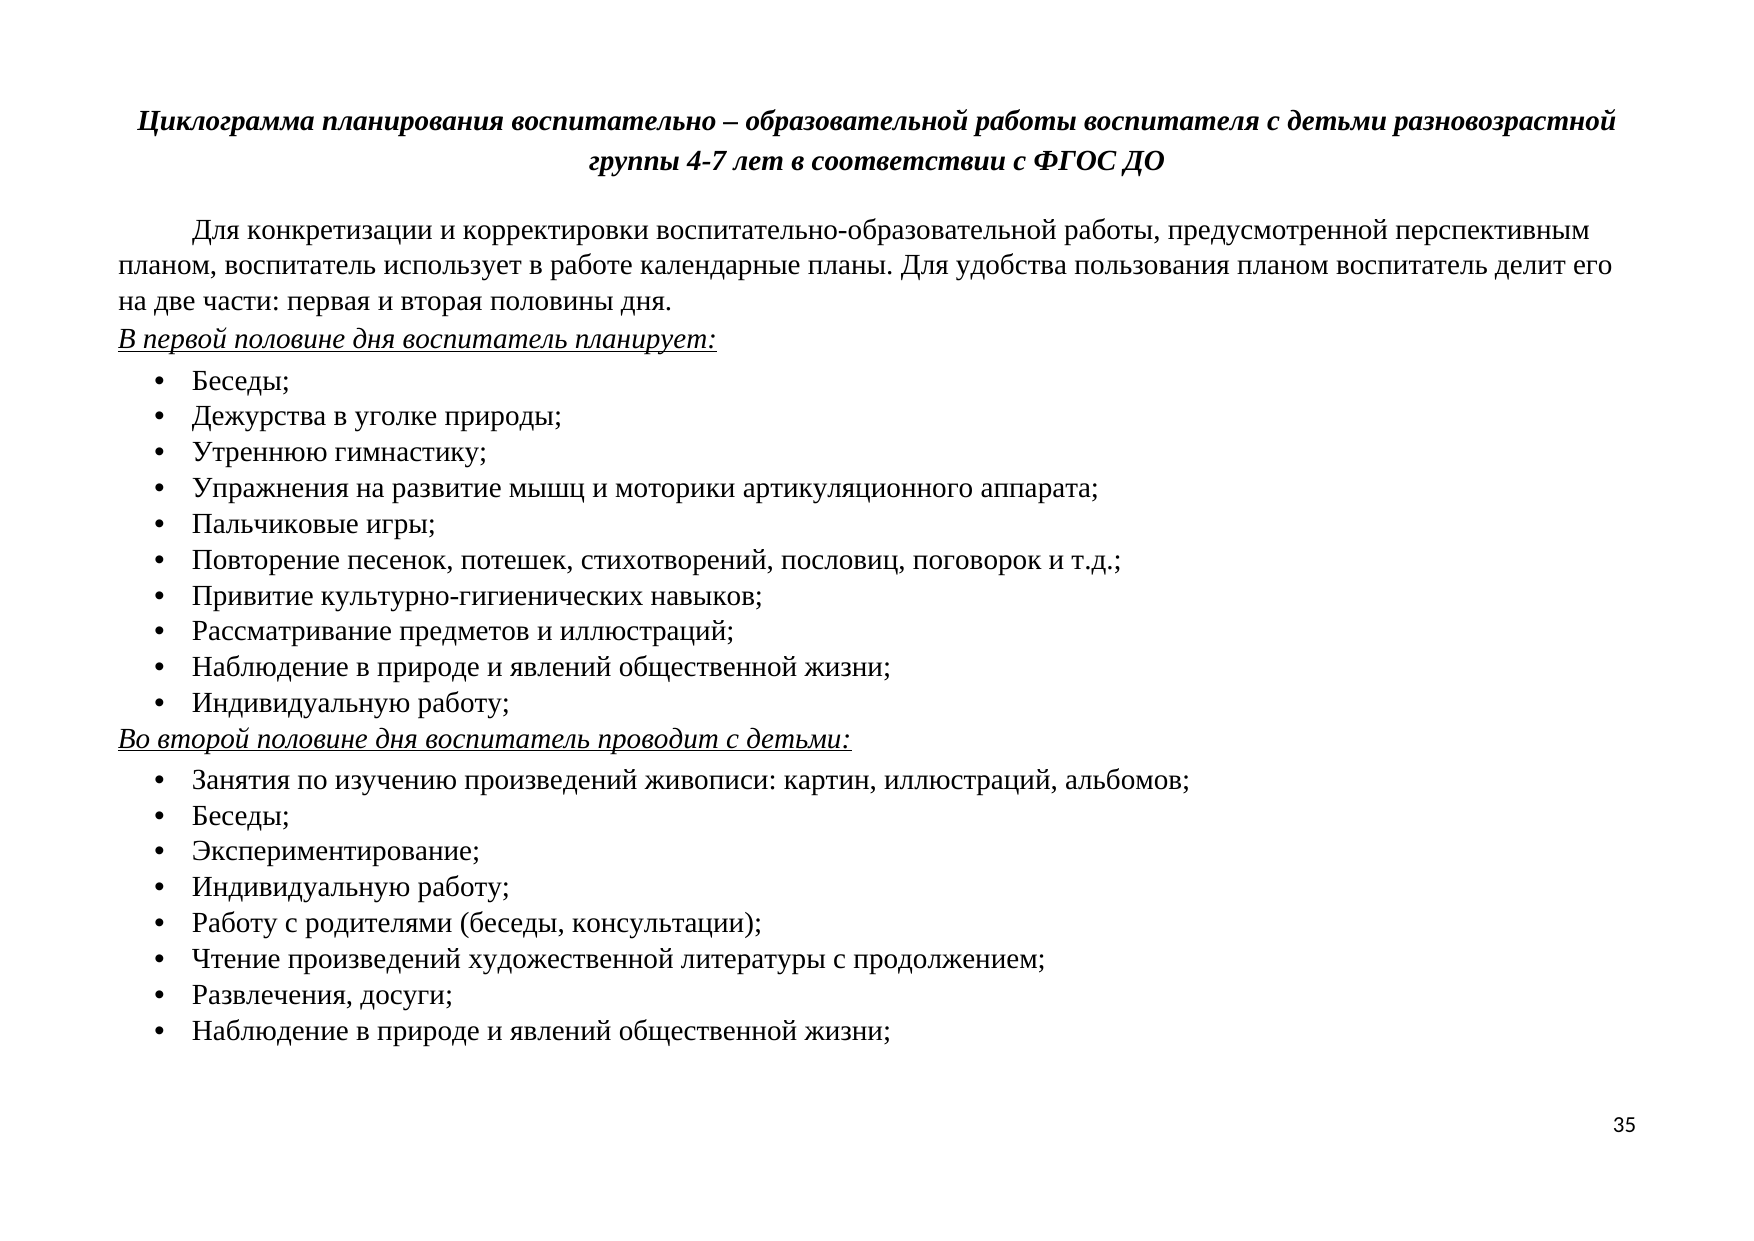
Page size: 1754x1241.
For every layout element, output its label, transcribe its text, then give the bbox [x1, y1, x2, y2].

list Экспериментирование; [154, 833, 1636, 867]
list Пальчиковые игры; [154, 506, 1636, 539]
list Индивидуальную работу; [154, 869, 1636, 903]
list Работу с родителями (беседы, консультации); [154, 905, 1636, 939]
list Индивидуальную работу; [154, 685, 1636, 719]
text Для конкретизации и корректировки воспитательно-образовательной работы, предусмотренной перспективным планом, воспитатель использует в работе календарные планы. Для удобства пользования планом воспитатель делит его на две части: первая и вторая половины дня. [118, 212, 1636, 317]
list Беседы; [154, 797, 1636, 831]
text Циклограмма планирования воспитательно – образовательной работы воспитателя с детьми разновозрастной группы 4-7 лет в соответствии с ФГОС ДО [118, 103, 1636, 176]
list Чтение произведений художественной литературы с продолжением; [154, 941, 1636, 974]
text Во второй половине дня воспитатель проводит с детьми: [118, 721, 1636, 754]
text В первой половине дня воспитатель планирует: [118, 322, 1636, 355]
list Утреннюю гимнастику; [154, 434, 1636, 468]
list Повторение песенок, потешек, стихотворений, пословиц, поговорок и т.д.; [154, 542, 1636, 575]
list Наблюдение в природе и явлений общественной жизни; [154, 649, 1636, 683]
list Занятия по изучению произведений живописи: картин, иллюстраций, альбомов; [154, 762, 1636, 795]
list Беседы; [154, 362, 1636, 396]
list Развлечения, досуги; [154, 977, 1636, 1010]
list Наблюдение в природе и явлений общественной жизни; [154, 1012, 1636, 1046]
list Рассматривание предметов и иллюстраций; [154, 613, 1636, 647]
list Дежурства в уголке природы; [154, 398, 1636, 432]
list Упражнения на развитие мышц и моторики артикуляционного аппарата; [154, 470, 1636, 504]
list Привитие культурно-гигиенических навыков; [154, 577, 1636, 611]
